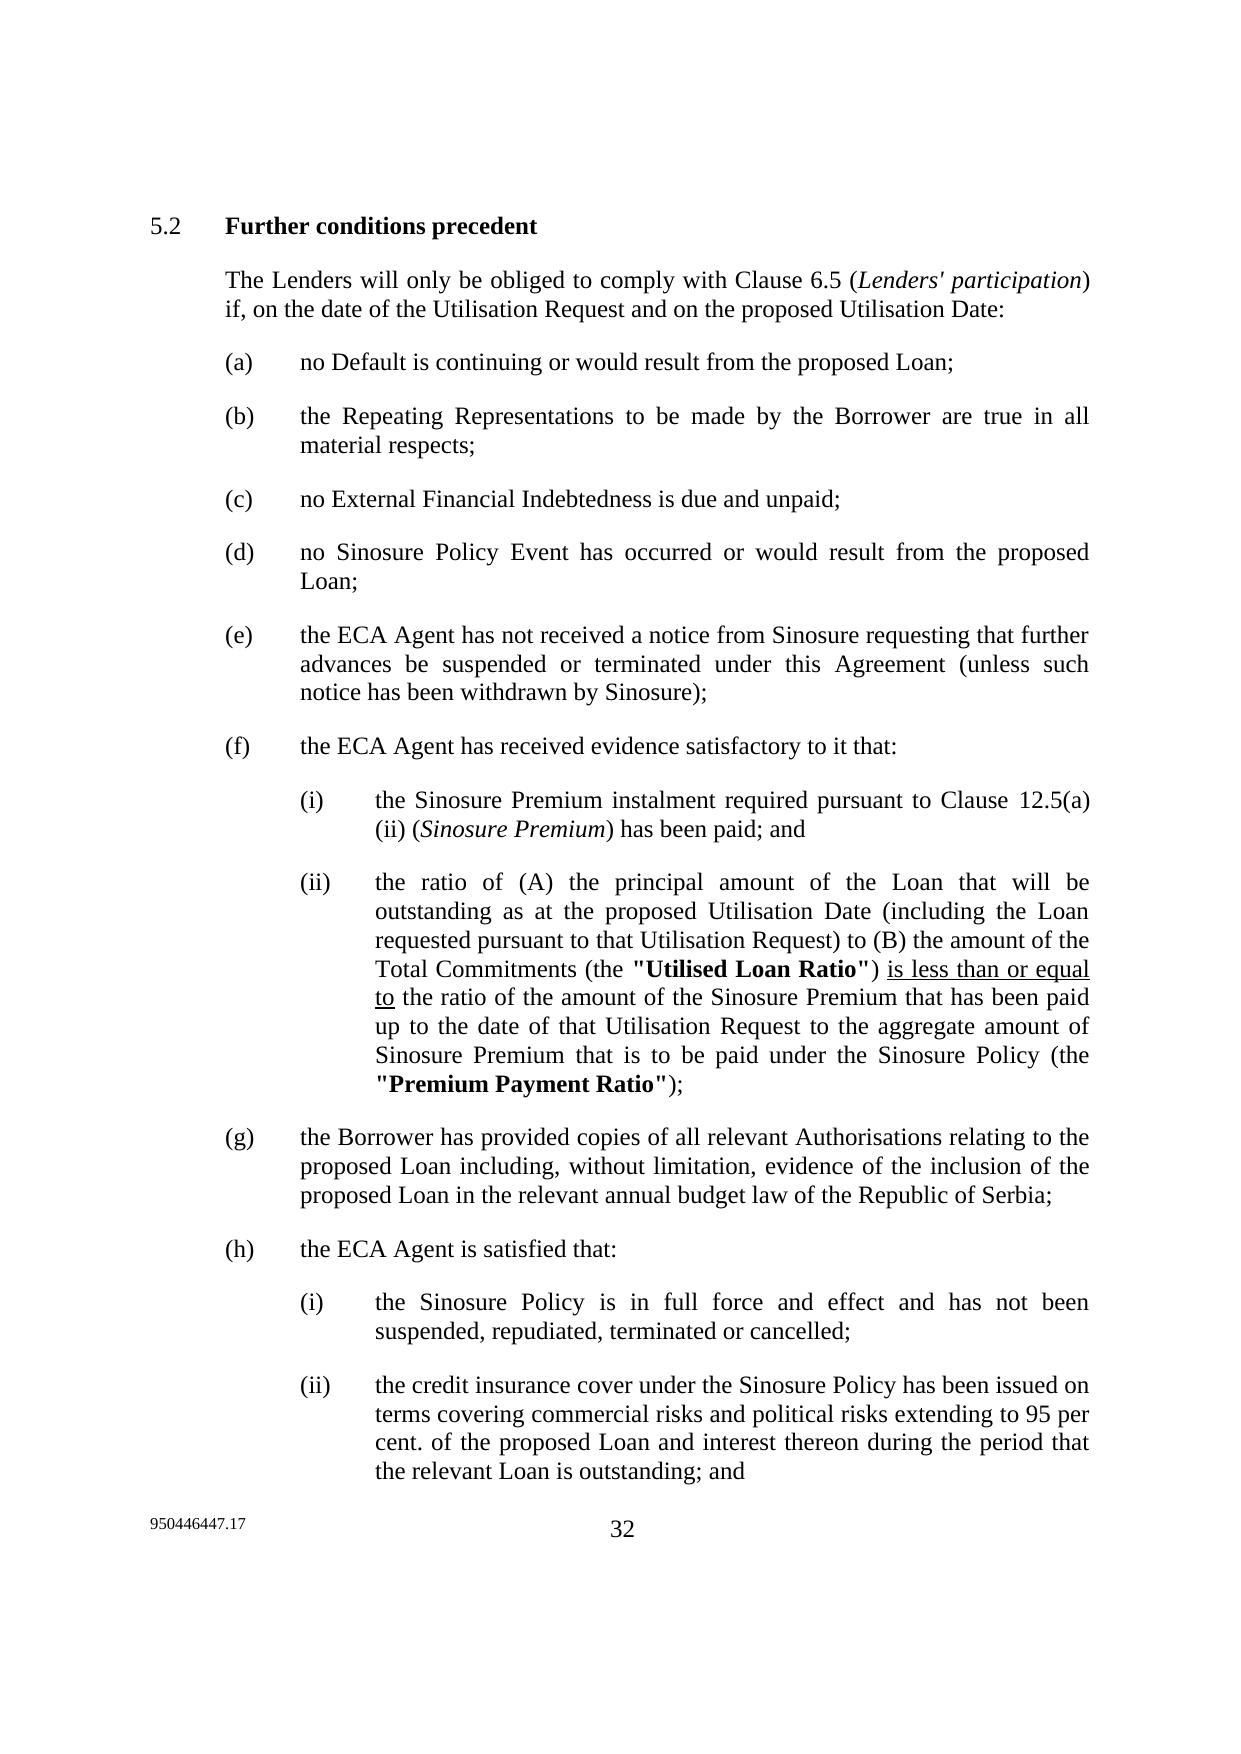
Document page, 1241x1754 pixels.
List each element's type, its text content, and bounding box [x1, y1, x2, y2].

text The Lenders will only be obliged to comply with Clause 6.5 (Lenders' participation) if, on the date of the Utilisation Request and on the proposed Utilisation Date: [225, 265, 1090, 322]
text the ECA Agent has not received a notice from Sinosure requesting that further advances be suspended or terminated under this Agreement (unless such notice has been withdrawn by Sinosure); [225, 620, 1090, 706]
text the ECA Agent is satisfied that: [225, 1234, 1090, 1262]
text the credit insurance cover under the Sinosure Policy has been issued on terms covering commercial risks and political risks extending to 95 per cent. of the proposed Loan and interest thereon during the period that the relevant Loan is outstanding; and [300, 1370, 1090, 1485]
text Further conditions precedent [150, 211, 1090, 240]
text the ECA Agent has received evidence satisfactory to it that: [225, 731, 1090, 760]
text no Sinosure Policy Event has occurred or would result from the proposed Loan; [225, 537, 1090, 595]
text the Repeating Representations to be made by the Borrower are true in all material respects; [225, 401, 1090, 459]
text the Borrower has provided copies of all relevant Authorisations relating to the proposed Loan including, without limitation, evidence of the inclusion of the proposed Loan in the relevant annual budget law of the Republic of Serbia; [225, 1122, 1090, 1209]
text the ratio of (A) the principal amount of the Loan that will be outstanding as at the proposed Utilisation Date (including the Loan requested pursuant to that Utilisation Request) to (B) the amount of the Total Commitments (the "Utilised Loan Ratio") is less than or equal to the ratio of the amount of the Sinosure Premium that has been paid up to the date of that Utilisation Request to the aggregate amount of Sinosure Premium that is to be paid under the Sinosure Policy (the "Premium Payment Ratio"); [300, 867, 1090, 1097]
text no Default is continuing or would result from the proposed Loan; [225, 347, 1090, 376]
text no External Financial Indebtedness is due and unpaid; [225, 484, 1090, 512]
text the Sinosure Premium instalment required pursuant to Clause 12.5(a)(ii) (Sinosure Premium) has been paid; and [300, 785, 1090, 842]
text the Sinosure Policy is in full force and effect and has not been suspended, repudiated, terminated or cancelled; [300, 1287, 1090, 1345]
